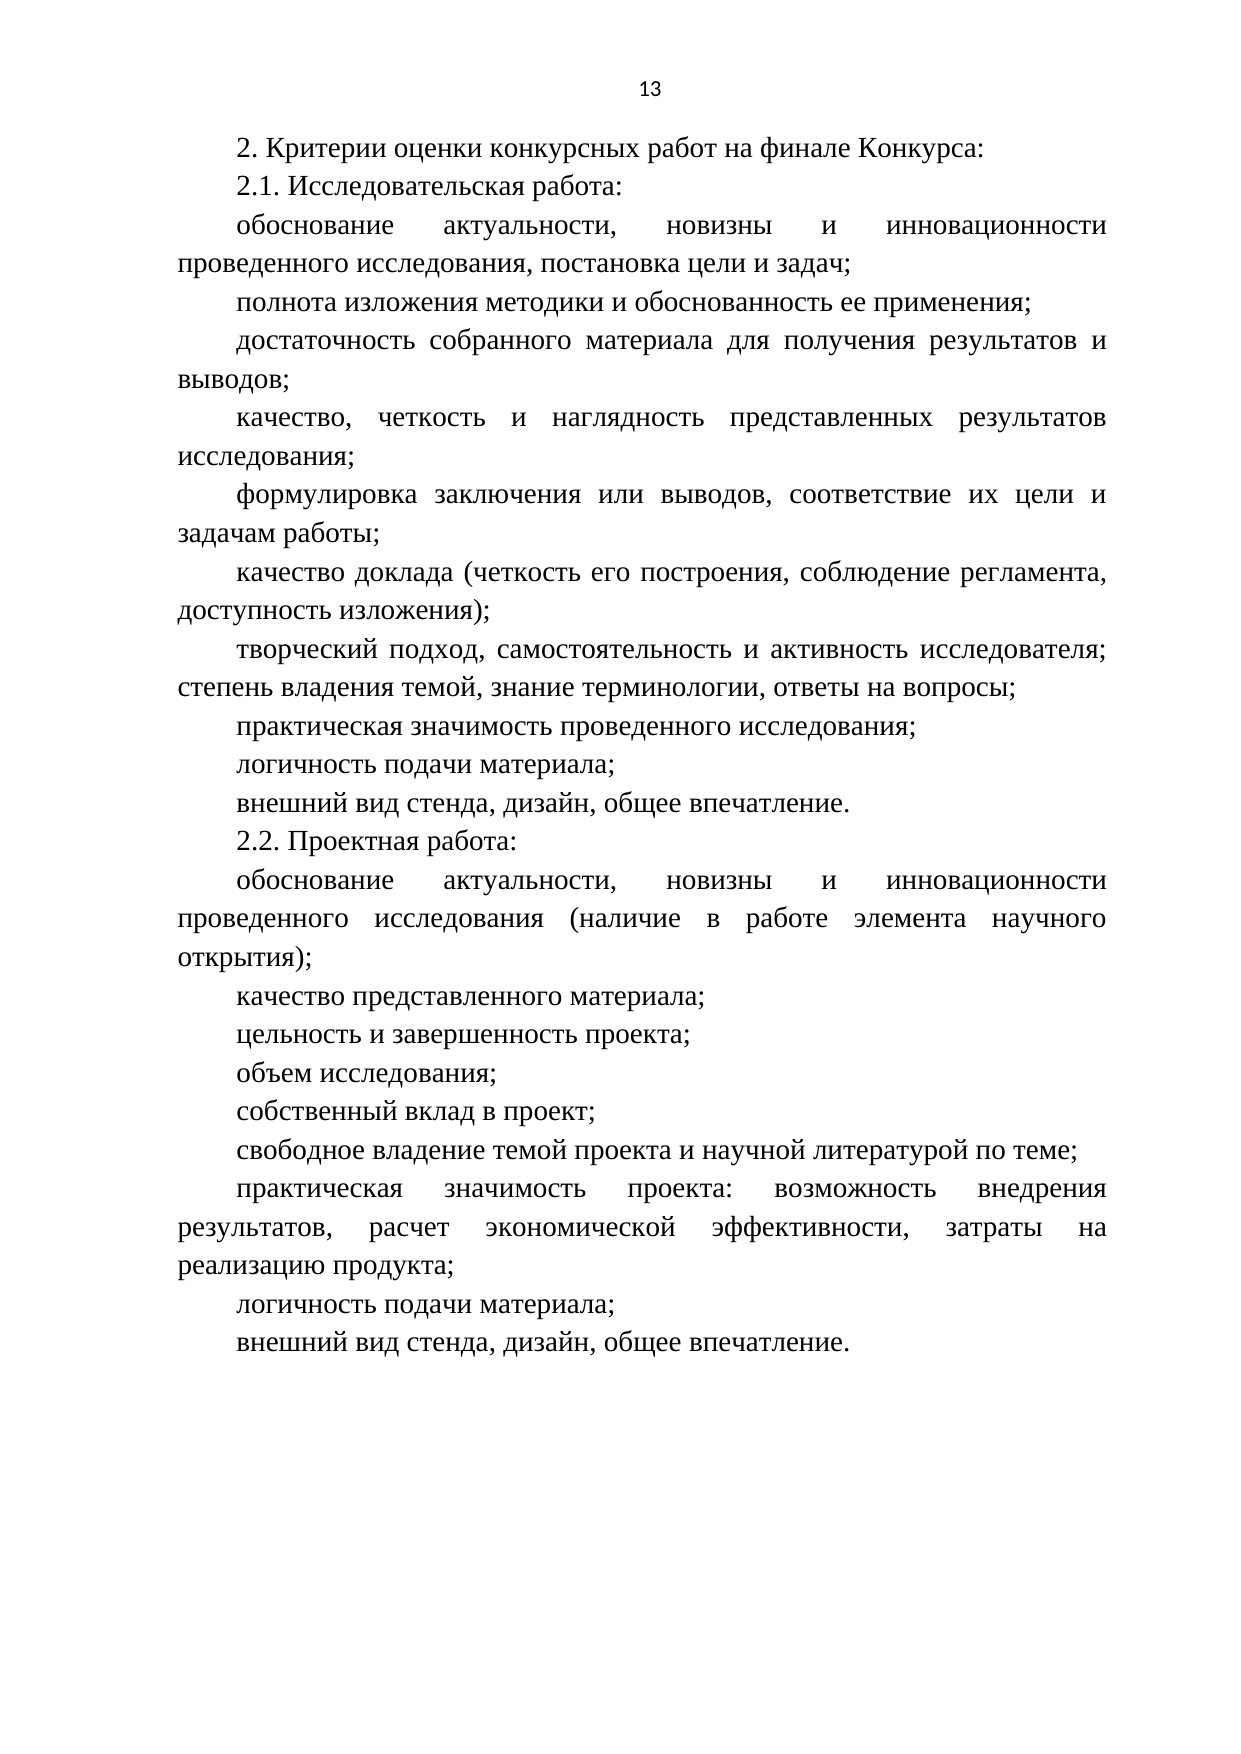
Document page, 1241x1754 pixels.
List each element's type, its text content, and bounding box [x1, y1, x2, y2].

text свободное владение темой проекта и научной литературой по теме; [177, 1132, 1107, 1165]
text полнота изложения методики и обоснованность ее применения; [177, 284, 1107, 317]
text качество, четкость и наглядность представленных результатов исследования; [177, 399, 1107, 472]
text объем исследования; [177, 1055, 1107, 1088]
text собственный вклад в проект; [177, 1093, 1107, 1127]
text логичность подачи материала; [177, 746, 1107, 780]
text формулировка заключения или выводов, соответствие их цели и задачам работы; [177, 477, 1107, 549]
text обоснование актуальности, новизны и инновационности проведенного исследования (наличие в работе элемента научного открытия); [177, 862, 1107, 973]
text практическая значимость проекта: возможность внедрения результатов, расчет экономической эффективности, затраты на реализацию продукта; [177, 1170, 1107, 1281]
text практическая значимость проведенного исследования; [177, 708, 1107, 741]
text логичность подачи материала; [177, 1286, 1107, 1319]
text творческий подход, самостоятельность и активность исследователя; степень владения темой, знание терминологии, ответы на вопросы; [177, 631, 1107, 703]
text 2.1. Исследовательская работа: [177, 168, 1107, 202]
text 2.2. Проектная работа: [177, 823, 1107, 857]
text внешний вид стенда, дизайн, общее впечатление. [177, 785, 1107, 818]
text обоснование актуальности, новизны и инновационности проведенного исследования, постановка цели и задач; [177, 207, 1107, 279]
text достаточность собранного материала для получения результатов и выводов; [177, 322, 1107, 394]
text качество представленного материала; [177, 978, 1107, 1011]
text качество доклада (четкость его построения, соблюдение регламента, доступность изложения); [177, 554, 1107, 626]
text 2. Критерии оценки конкурсных работ на финале Конкурса: [177, 130, 1107, 163]
text цельность и завершенность проекта; [177, 1016, 1107, 1050]
text внешний вид стенда, дизайн, общее впечатление. [177, 1324, 1107, 1358]
